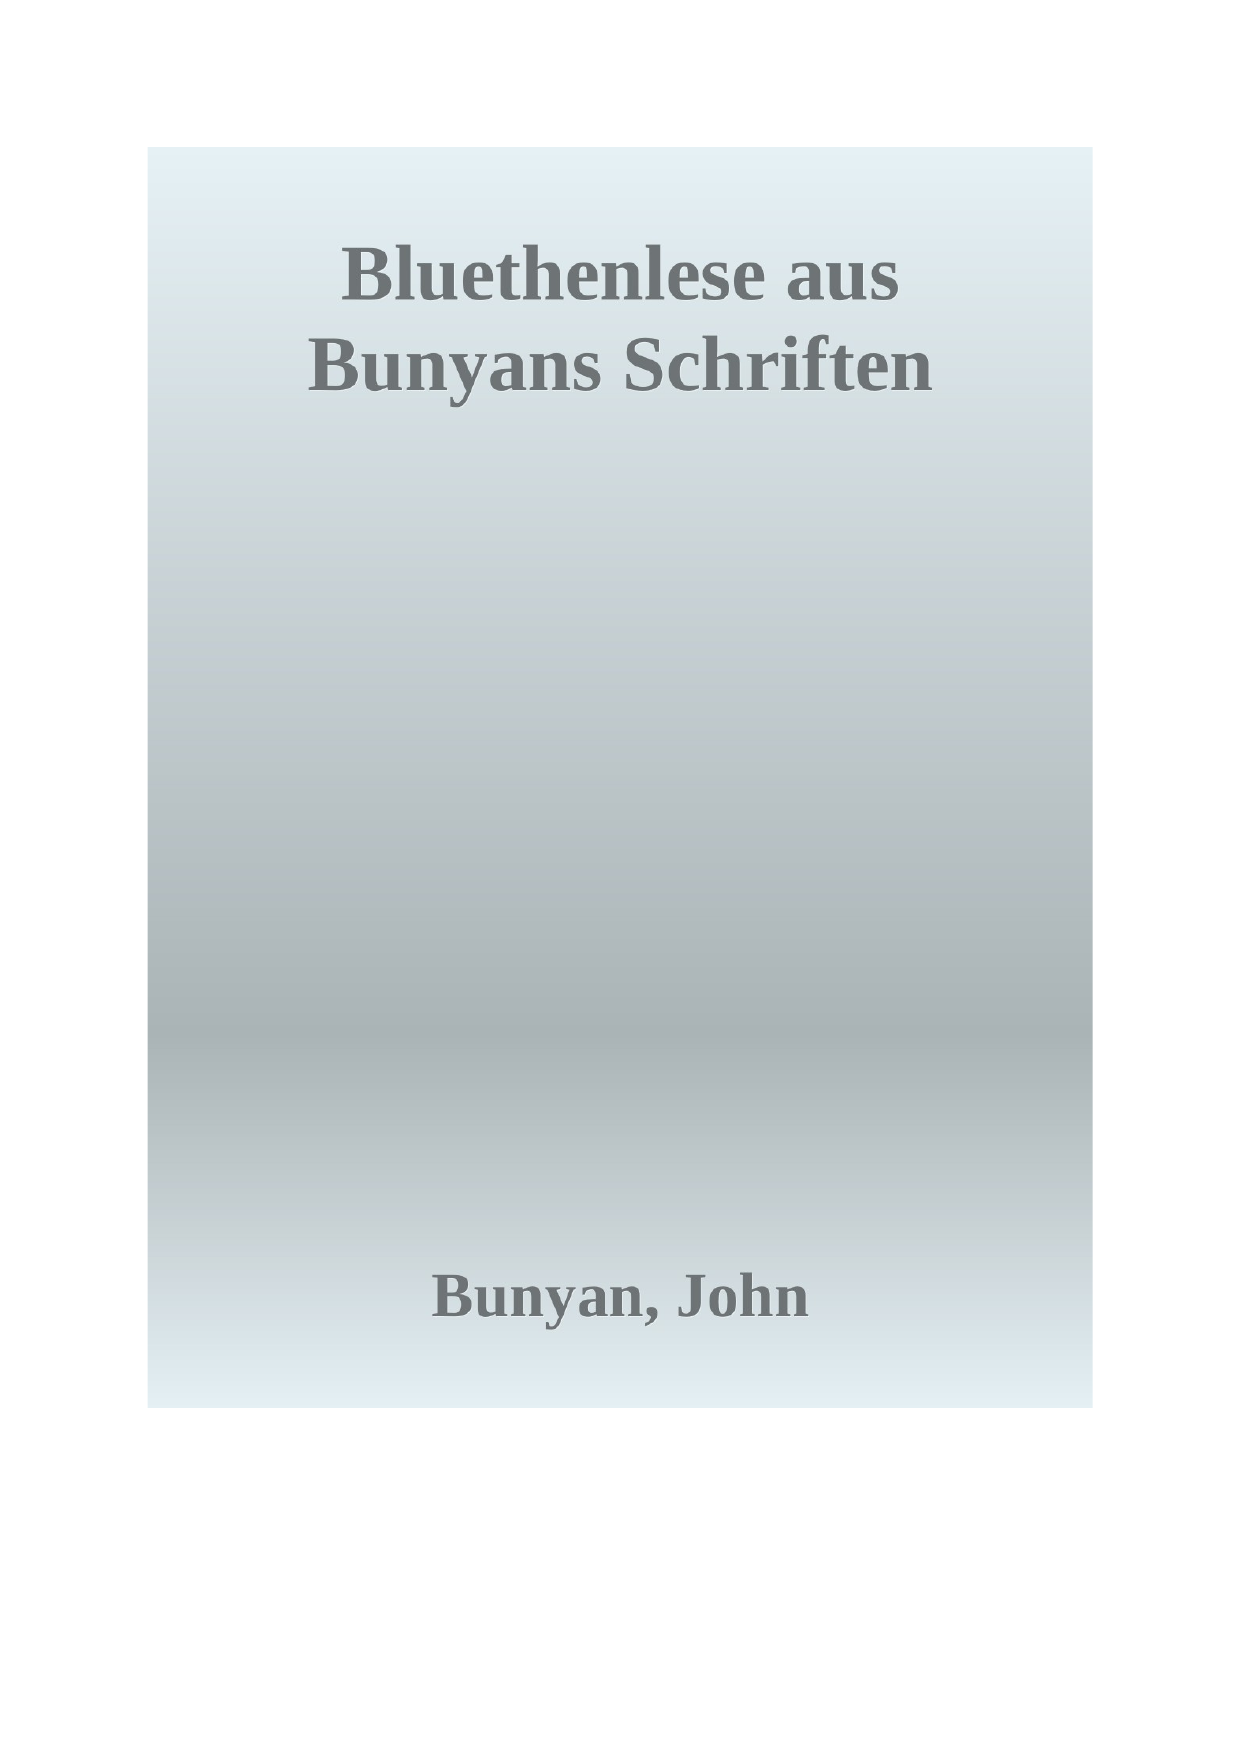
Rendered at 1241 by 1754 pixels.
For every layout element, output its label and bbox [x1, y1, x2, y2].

picture [147, 147, 1093, 1408]
